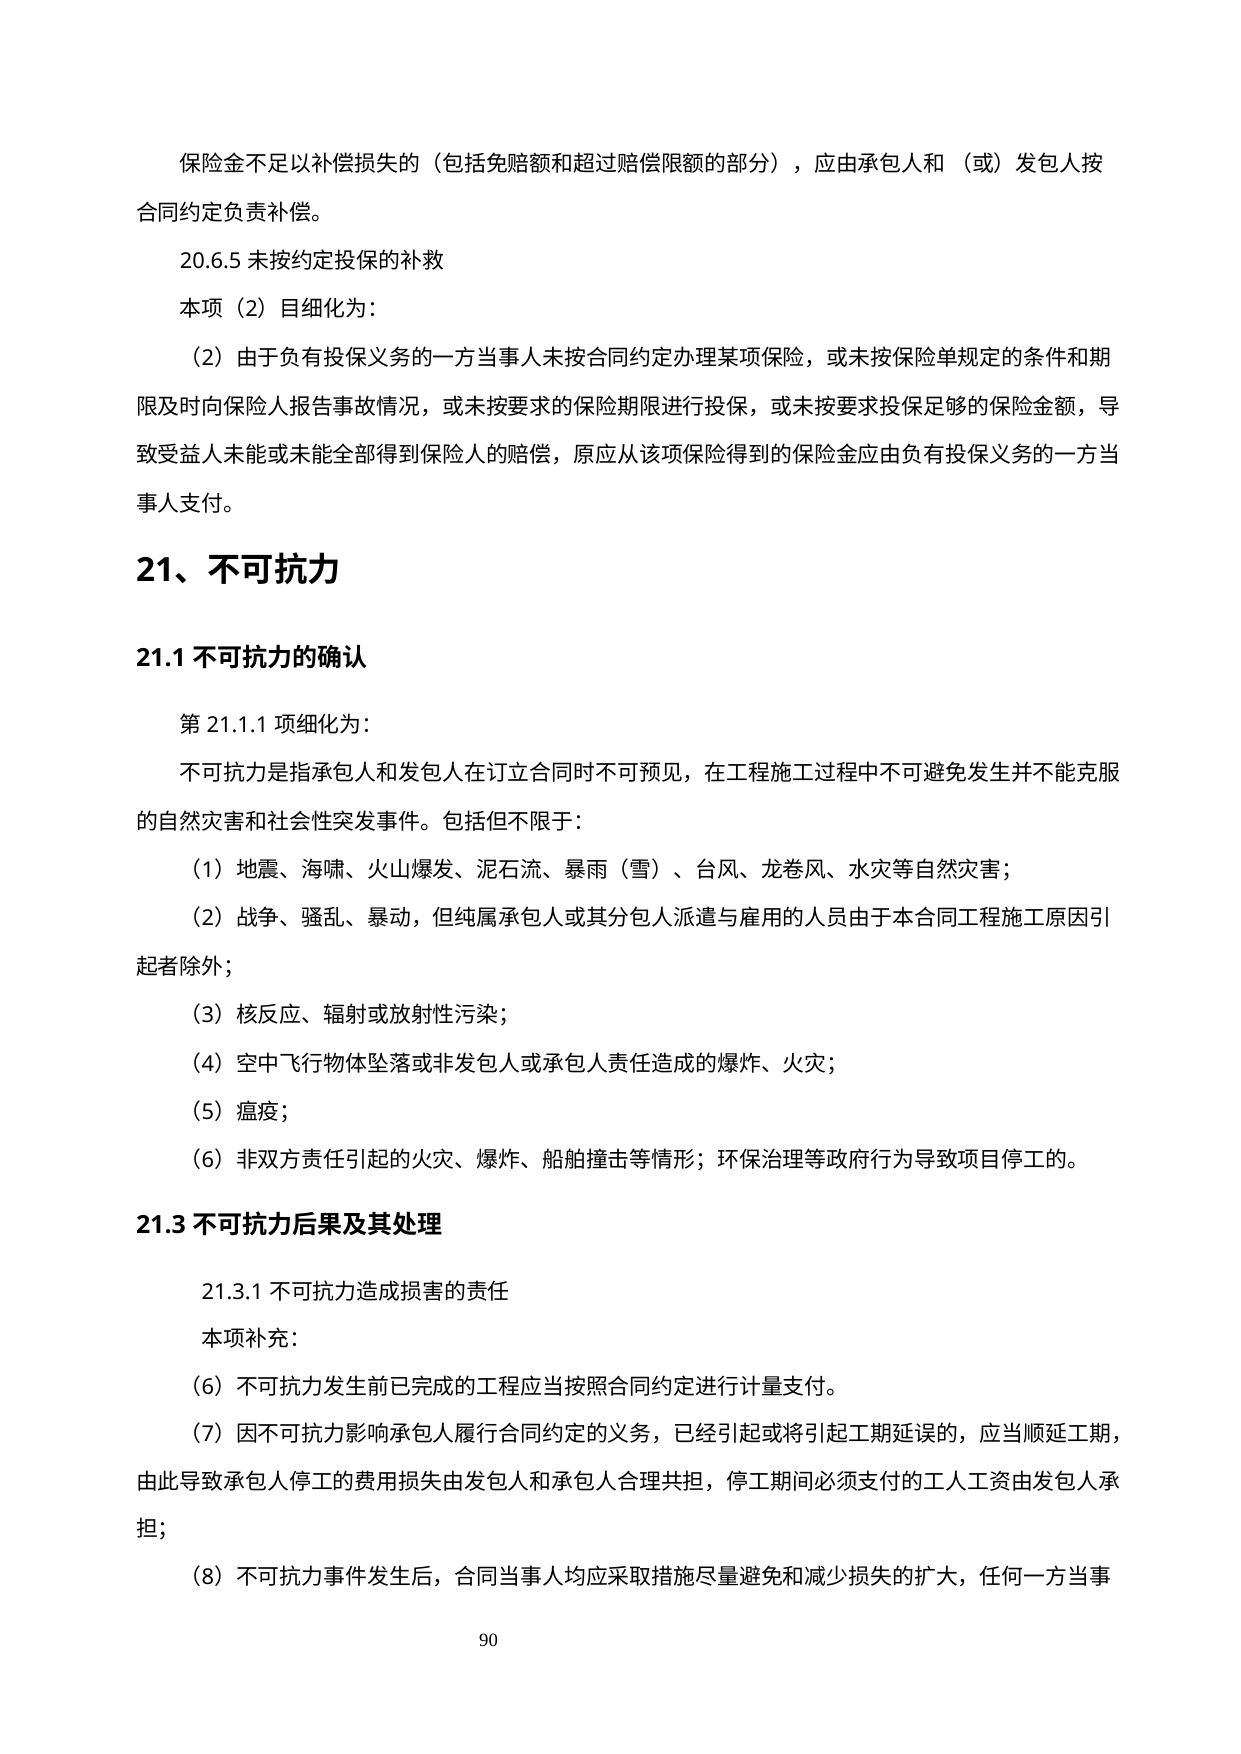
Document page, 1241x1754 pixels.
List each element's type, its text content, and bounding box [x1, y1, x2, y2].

text （4）空中飞行物体坠落或非发包人或承包人责任造成的爆炸、火灾； [136, 1046, 1122, 1078]
text （3）核反应、辐射或放射性污染； [136, 997, 1122, 1030]
text 不可抗力是指承包人和发包人在订立合同时不可预见，在工程施工过程中不可避免发生并不能克服的自然灾害和社会性突发事件。包括但不限于： [136, 755, 1122, 836]
text 21.3.1 不可抗力造成损害的责任 [136, 1274, 1122, 1305]
subtitle 21.3 不可抗力后果及其处理 [136, 1191, 1122, 1256]
subtitle 21、不可抗力 [136, 534, 1122, 599]
text （7）因不可抗力影响承包人履行合同约定的义务，已经引起或将引起工期延误的，应当顺延工期，由此导致承包人停工的费用损失由发包人和承包人合理共担，停工期间必须支付的工人工资由发包人承担； [136, 1416, 1122, 1543]
text 本项（2）目细化为： [136, 291, 1122, 324]
text （6）非双方责任引起的火灾、爆炸、船舶撞击等情形；环保治理等政府行为导致项目停工的。 [136, 1142, 1122, 1175]
text （1）地震、海啸、火山爆发、泥石流、暴雨（雪）、台风、龙卷风、水灾等自然灾害； [136, 852, 1122, 884]
text 本项补充： [136, 1321, 1122, 1353]
text （2）由于负有投保义务的一方当事人未按合同约定办理某项保险，或未按保险单规定的条件和期限及时向保险人报告事故情况，或未按要求的保险期限进行投保，或未按要求投保足够的保险金额，导致受益人未能或未能全部得到保险人的赔偿，原应从该项保险得到的保险金应由负有投保义务的一方当事人支付。 [136, 339, 1122, 518]
text （6）不可抗力发生前已完成的工程应当按照合同约定进行计量支付。 [136, 1369, 1122, 1401]
text （5）瘟疫； [136, 1094, 1122, 1126]
text 20.6.5 未按约定投保的补救 [136, 243, 1122, 275]
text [136, 1559, 1122, 1591]
subtitle 21.1 不可抗力的确认 [136, 623, 1122, 688]
text （2）战争、骚乱、暴动，但纯属承包人或其分包人派遣与雇用的人员由于本合同工程施工原因引起者除外； [136, 900, 1122, 981]
text 第 21.1.1 项细化为： [136, 706, 1122, 739]
text 保险金不足以补偿损失的（包括免赔额和超过赔偿限额的部分），应由承包人和 （或）发包人按合同约定负责补偿。 [136, 146, 1122, 227]
